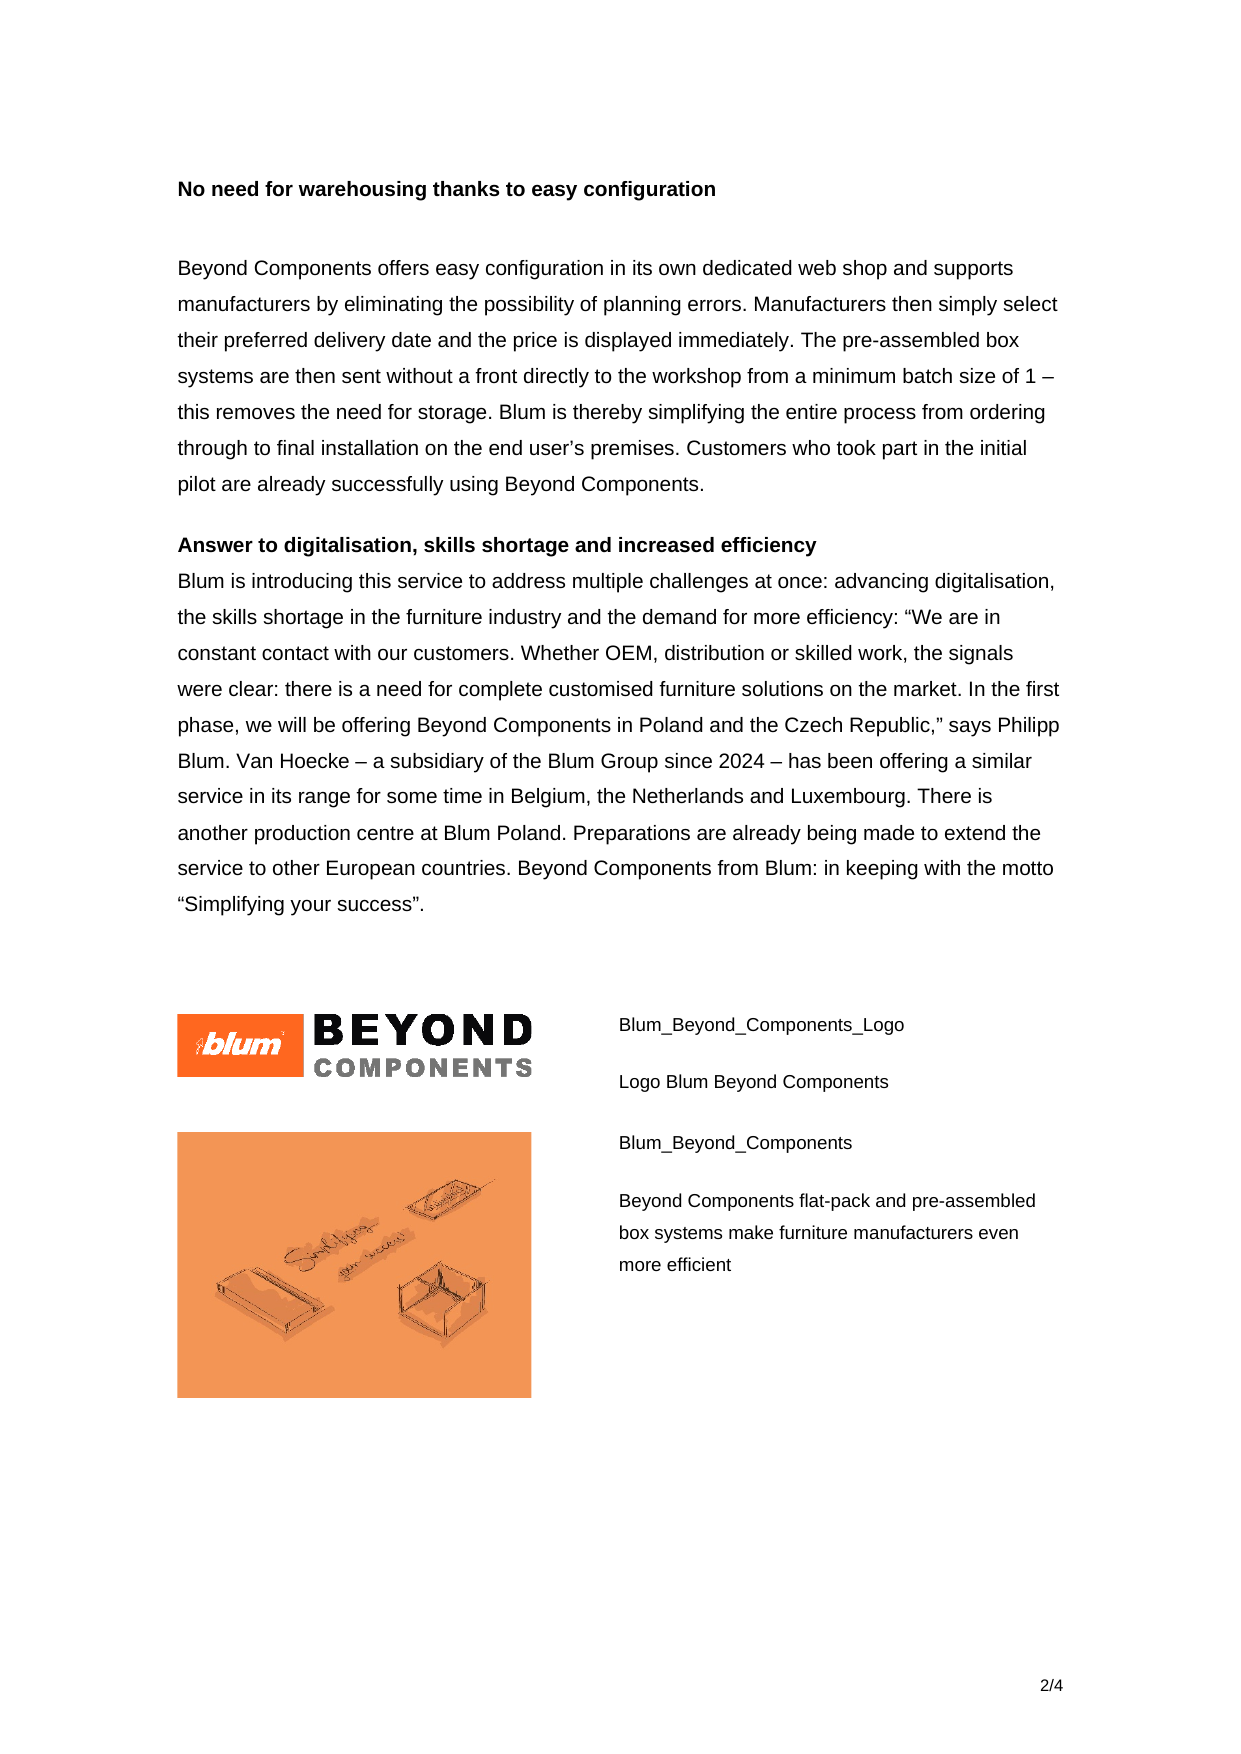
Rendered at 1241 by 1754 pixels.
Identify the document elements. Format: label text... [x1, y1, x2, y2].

text Answer to digitalisation, skills shortage and increased efficiency Blum is introducing this service to address multiple challenges at once: advancing digitalisation, the skills shortage in the furniture industry and the demand for more efficiency: “We are in constant contact with our customers. Whether OEM, distribution or skilled work, the signals were clear: there is a need for complete customised furniture solutions on the market. In the first phase, we will be offering Beyond Components in Poland and the Czech Republic,” says Philipp Blum. Van Hoecke – a subsidiary of the Blum Group since 2024 – has been offering a similar service in its range for some time in Belgium, the Netherlands and Luxembourg. There is another production centre at Blum Poland. Preparations are already being made to extend the service to other European countries. Beyond Components from Blum: in keeping with the motto “Simplifying your success”. [177, 533, 1063, 916]
picture [177, 1132, 532, 1398]
table_header Blum_Beyond_Components_Logo Logo Blum Beyond Components [619, 1014, 1062, 1132]
text No need for warehousing thanks to easy configuration Beyond Components offers easy configuration in its own dedicated web shop and supports manufacturers by eliminating the possibility of planning errors. Manufacturers then simply select their preferred delivery date and the price is displayed immediately. The pre-assembled box systems are then sent without a front directly to the workshop from a minimum batch size of 1 – this removes the need for storage. Blum is thereby simplifying the entire process from ordering through to final installation on the end user’s premises. Customers who took part in the initial pilot are already successfully using Beyond Components. [177, 177, 1063, 496]
table_header [177, 1014, 619, 1132]
picture [177, 1014, 532, 1077]
table_cell [177, 1132, 619, 1437]
table_cell Blum_Beyond_Components Beyond Components flat-pack and pre-assembled box systems make furniture manufacturers even more efficient [619, 1132, 1062, 1437]
